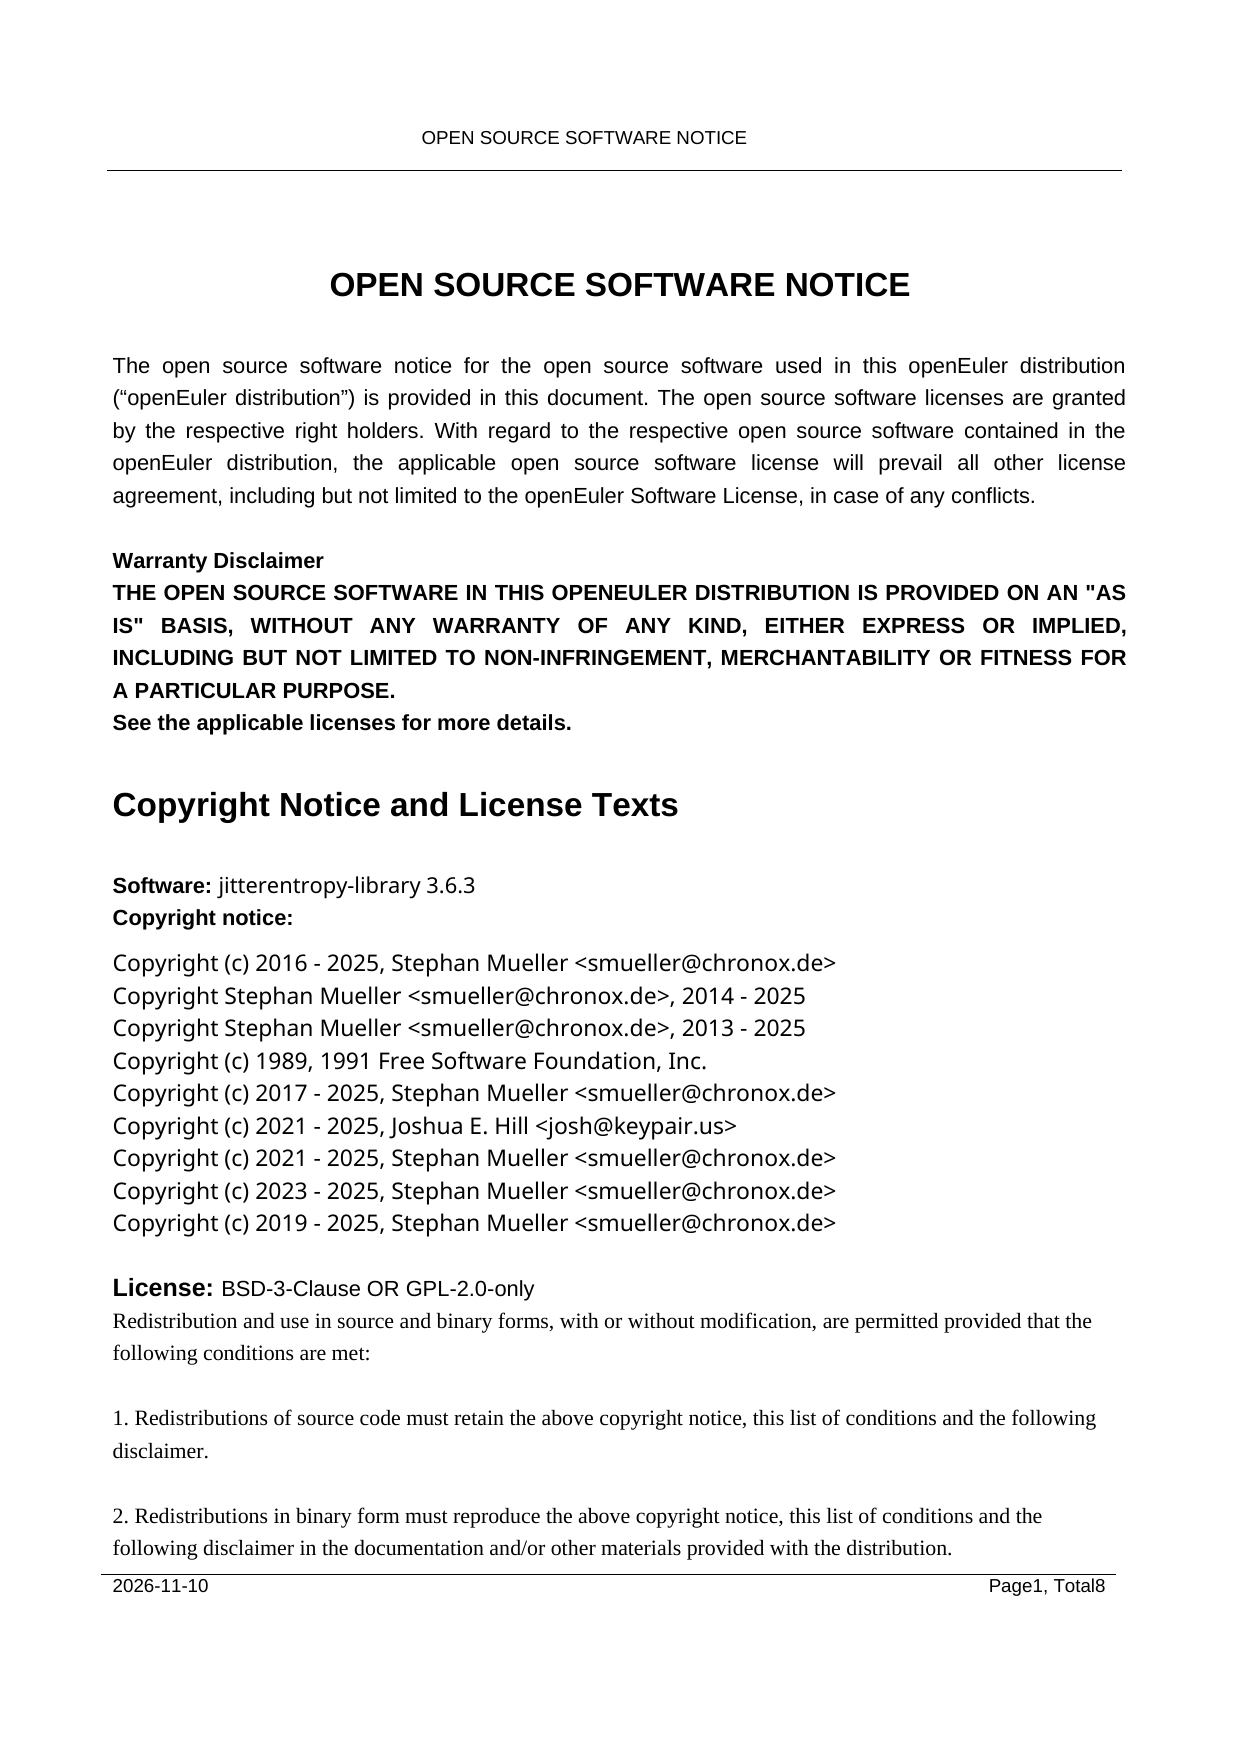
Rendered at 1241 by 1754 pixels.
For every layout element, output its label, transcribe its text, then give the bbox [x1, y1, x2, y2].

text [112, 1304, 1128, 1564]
text Copyright Notice and License Texts [112, 771, 1128, 836]
title Software: jitterentropy-library 3.6.3 [112, 869, 1128, 901]
text THE OPEN SOURCE SOFTWARE IN THIS OPENEULER DISTRIBUTION IS PROVIDED ON AN "AS IS" BASIS, WITHOUT ANY WARRANTY OF ANY KIND, EITHER EXPRESS OR IMPLIED, INCLUDING BUT NOT LIMITED TO NON-INFRINGEMENT, MERCHANTABILITY OR FITNESS FOR A PARTICULAR PURPOSE. See the applicable licenses for more details. [112, 576, 1128, 739]
text The open source software notice for the open source software used in this openEuler distribution (“openEuler distribution”) is provided in this document. The open source software licenses are granted by the respective right holders. With regard to the respective open source software contained in the openEuler distribution, the applicable open source software license will prevail all other license agreement, including but not limited to the openEuler Software License, in case of any conflicts. [112, 349, 1128, 511]
text Warranty Disclaimer [112, 544, 1128, 576]
text Copyright notice: [112, 901, 1128, 934]
text License: BSD-3-Clause OR GPL-2.0-only [112, 1272, 1128, 1304]
text OPEN SOURCE SOFTWARE NOTICE [112, 251, 1128, 316]
text Copyright (c) 2016 - 2025, Stephan Mueller <smueller@chronox.de> Copyright Stephan Mueller <smueller@chronox.de>, 2014 - 2025 Copyright Stephan Mueller <smueller@chronox.de>, 2013 - 2025 Copyright (c) 1989, 1991 Free Software Foundation, Inc. Copyright (c) 2017 - 2025, Stephan Mueller <smueller@chronox.de> Copyright (c) 2021 - 2025, Joshua E. Hill <josh@keypair.us> Copyright (c) 2021 - 2025, Stephan Mueller <smueller@chronox.de> Copyright (c) 2023 - 2025, Stephan Mueller <smueller@chronox.de> Copyright (c) 2019 - 2025, Stephan Mueller <smueller@chronox.de> [112, 947, 1128, 1272]
